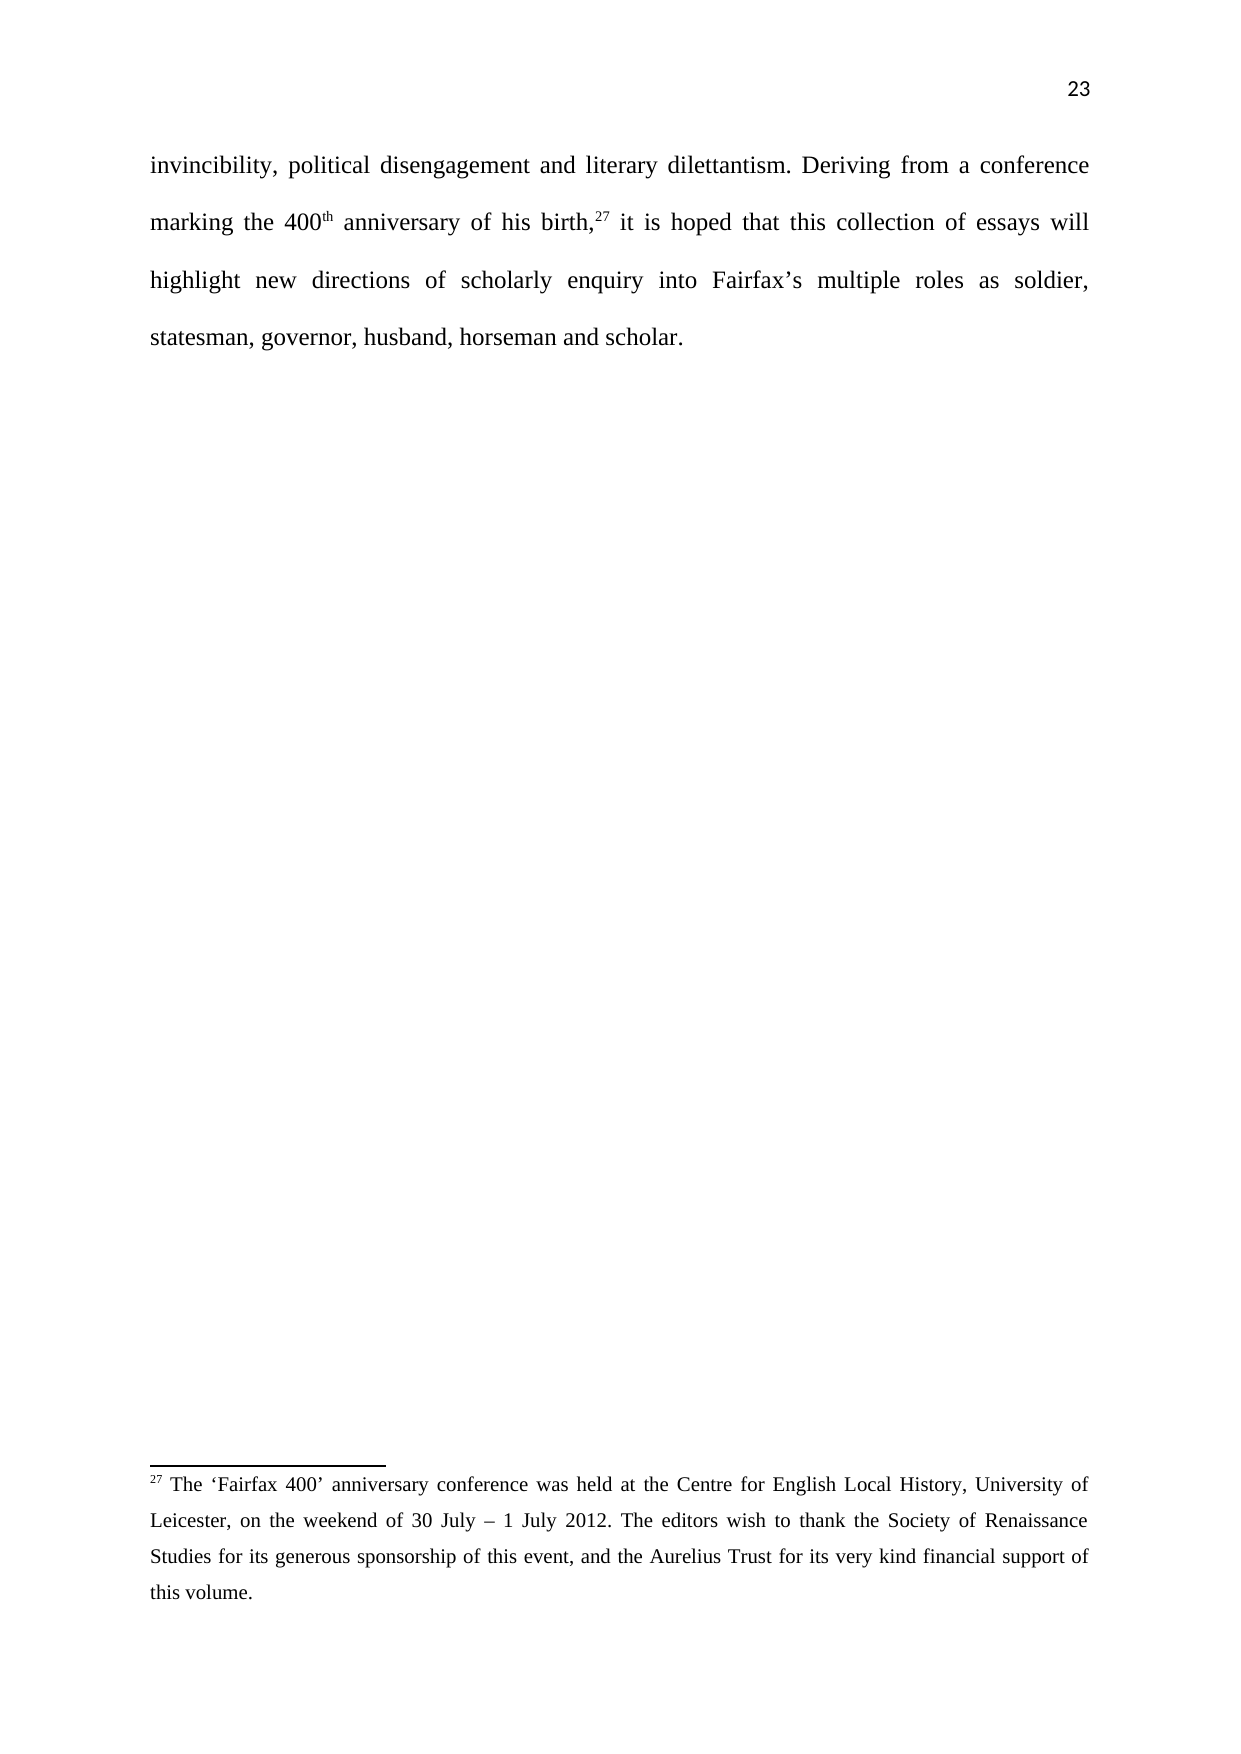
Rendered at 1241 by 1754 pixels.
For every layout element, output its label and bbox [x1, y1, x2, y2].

text [150, 150, 1090, 351]
